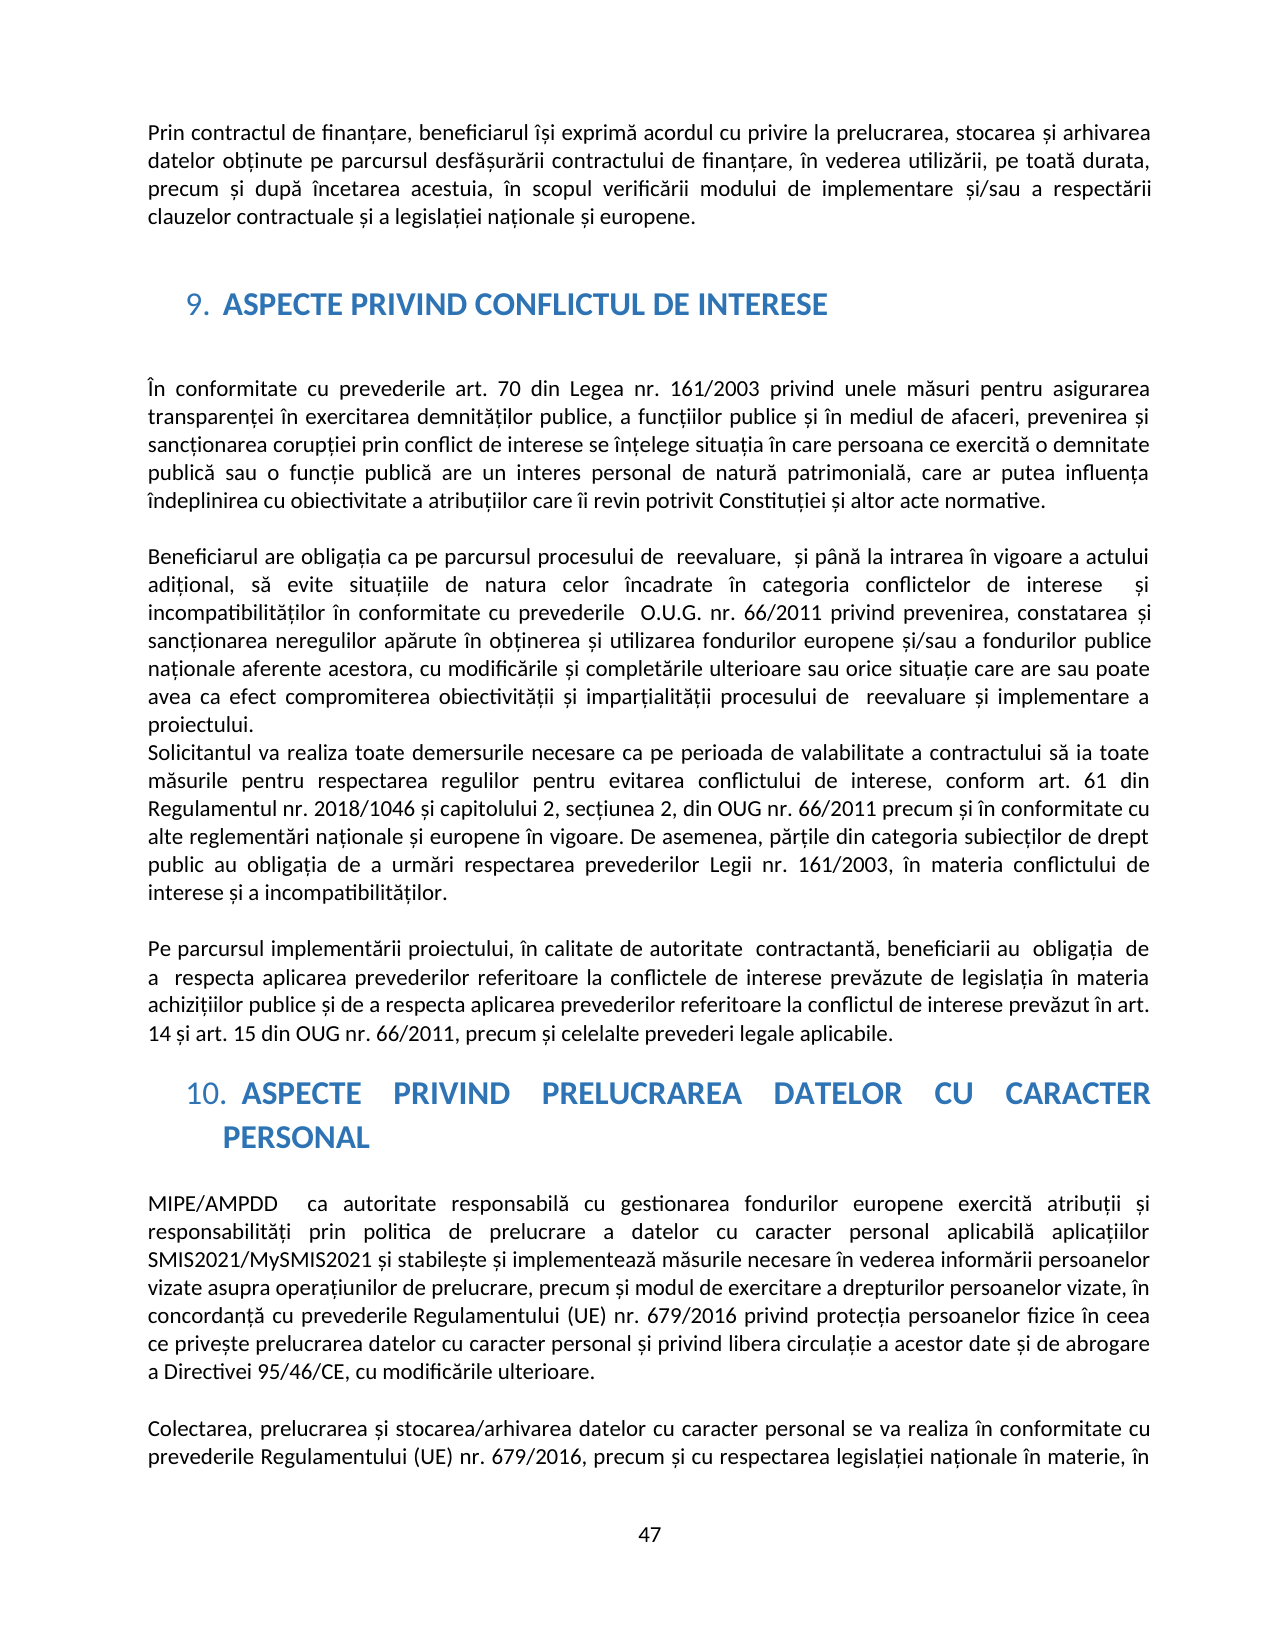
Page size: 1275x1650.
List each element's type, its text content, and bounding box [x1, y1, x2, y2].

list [148, 1414, 1152, 1470]
list În conformitate cu prevederile art. 70 din Legea nr. 161/2003 privind unele măsuri pentru asigurarea transparenței în exercitarea demnităților publice, a funcțiilor publice și în mediul de afaceri, prevenirea și sancționarea corupției prin conflict de interese se înțelege situația în care persoana ce exercită o demnitate publică sau o funcție publică are un interes personal de natură patrimonială, care ar putea influența îndeplinirea cu obiectivitate a atribuțiilor care îi revin potrivit Constituției și altor acte normative. [148, 374, 1152, 514]
list Pe parcursul implementării proiectului, în calitate de autoritate contractantă, beneficiarii au obligația de a respecta aplicarea prevederilor referitoare la conflictele de interese prevăzute de legislația în materia achizițiilor publice și de a respecta aplicarea prevederilor referitoare la conflictul de interese prevăzut în art. 14 și art. 15 din OUG nr. 66/2011, precum și celelalte prevederi legale aplicabile. [148, 934, 1152, 1047]
list Prin contractul de finanțare, beneficiarul îşi exprimă acordul cu privire la prelucrarea, stocarea şi arhivarea datelor obținute pe parcursul desfăşurării contractului de finanțare, în vederea utilizării, pe toată durata, precum şi după încetarea acestuia, în scopul verificării modului de implementare şi/sau a respectării clauzelor contractuale şi a legislației naționale şi europene. [148, 118, 1152, 230]
subtitle ASPECTE PRIVIND CONFLICTUL DE INTERESE [185, 283, 1152, 324]
list MIPE/AMPDD ca autoritate responsabilă cu gestionarea fondurilor europene exercită atribuții și responsabilități prin politica de prelucrare a datelor cu caracter personal aplicabilă aplicațiilor SMIS2021/MySMIS2021 și stabilește și implementează măsurile necesare în vederea informării persoanelor vizate asupra operațiunilor de prelucrare, precum și modul de exercitare a drepturilor persoanelor vizate, în concordanță cu prevederile Regulamentului (UE) nr. 679/2016 privind protecția persoanelor fizice în ceea ce privește prelucrarea datelor cu caracter personal și privind libera circulație a acestor date și de abrogare a Directivei 95/46/CE, cu modificările ulterioare. [148, 1189, 1152, 1385]
list Beneficiarul are obligația ca pe parcursul procesului de reevaluare, și până la intrarea în vigoare a actului adițional, să evite situațiile de natura celor încadrate în categoria conflictelor de interese și incompatibilităților în conformitate cu prevederile O.U.G. nr. 66/2011 privind prevenirea, constatarea şi sancţionarea neregulilor apărute în obţinerea şi utilizarea fondurilor europene şi/sau a fondurilor publice naţionale aferente acestora, cu modificările şi completările ulterioare sau orice situație care are sau poate avea ca efect compromiterea obiectivității și imparțialității procesului de reevaluare și implementare a proiectului. [148, 542, 1152, 738]
subtitle ASPECTE PRIVIND PRELUCRAREA DATELOR CU CARACTER PERSONAL [185, 1072, 1152, 1156]
list Solicitantul va realiza toate demersurile necesare ca pe perioada de valabilitate a contractului să ia toate măsurile pentru respectarea regulilor pentru evitarea conflictului de interese, conform art. 61 din Regulamentul nr. 2018/1046 și capitolului 2, secțiunea 2, din OUG nr. 66/2011 precum și în conformitate cu alte reglementări naționale și europene în vigoare. De asemenea, părțile din categoria subiecților de drept public au obligația de a urmări respectarea prevederilor Legii nr. 161/2003, în materia conflictului de interese și a incompatibilităților. [148, 738, 1152, 907]
